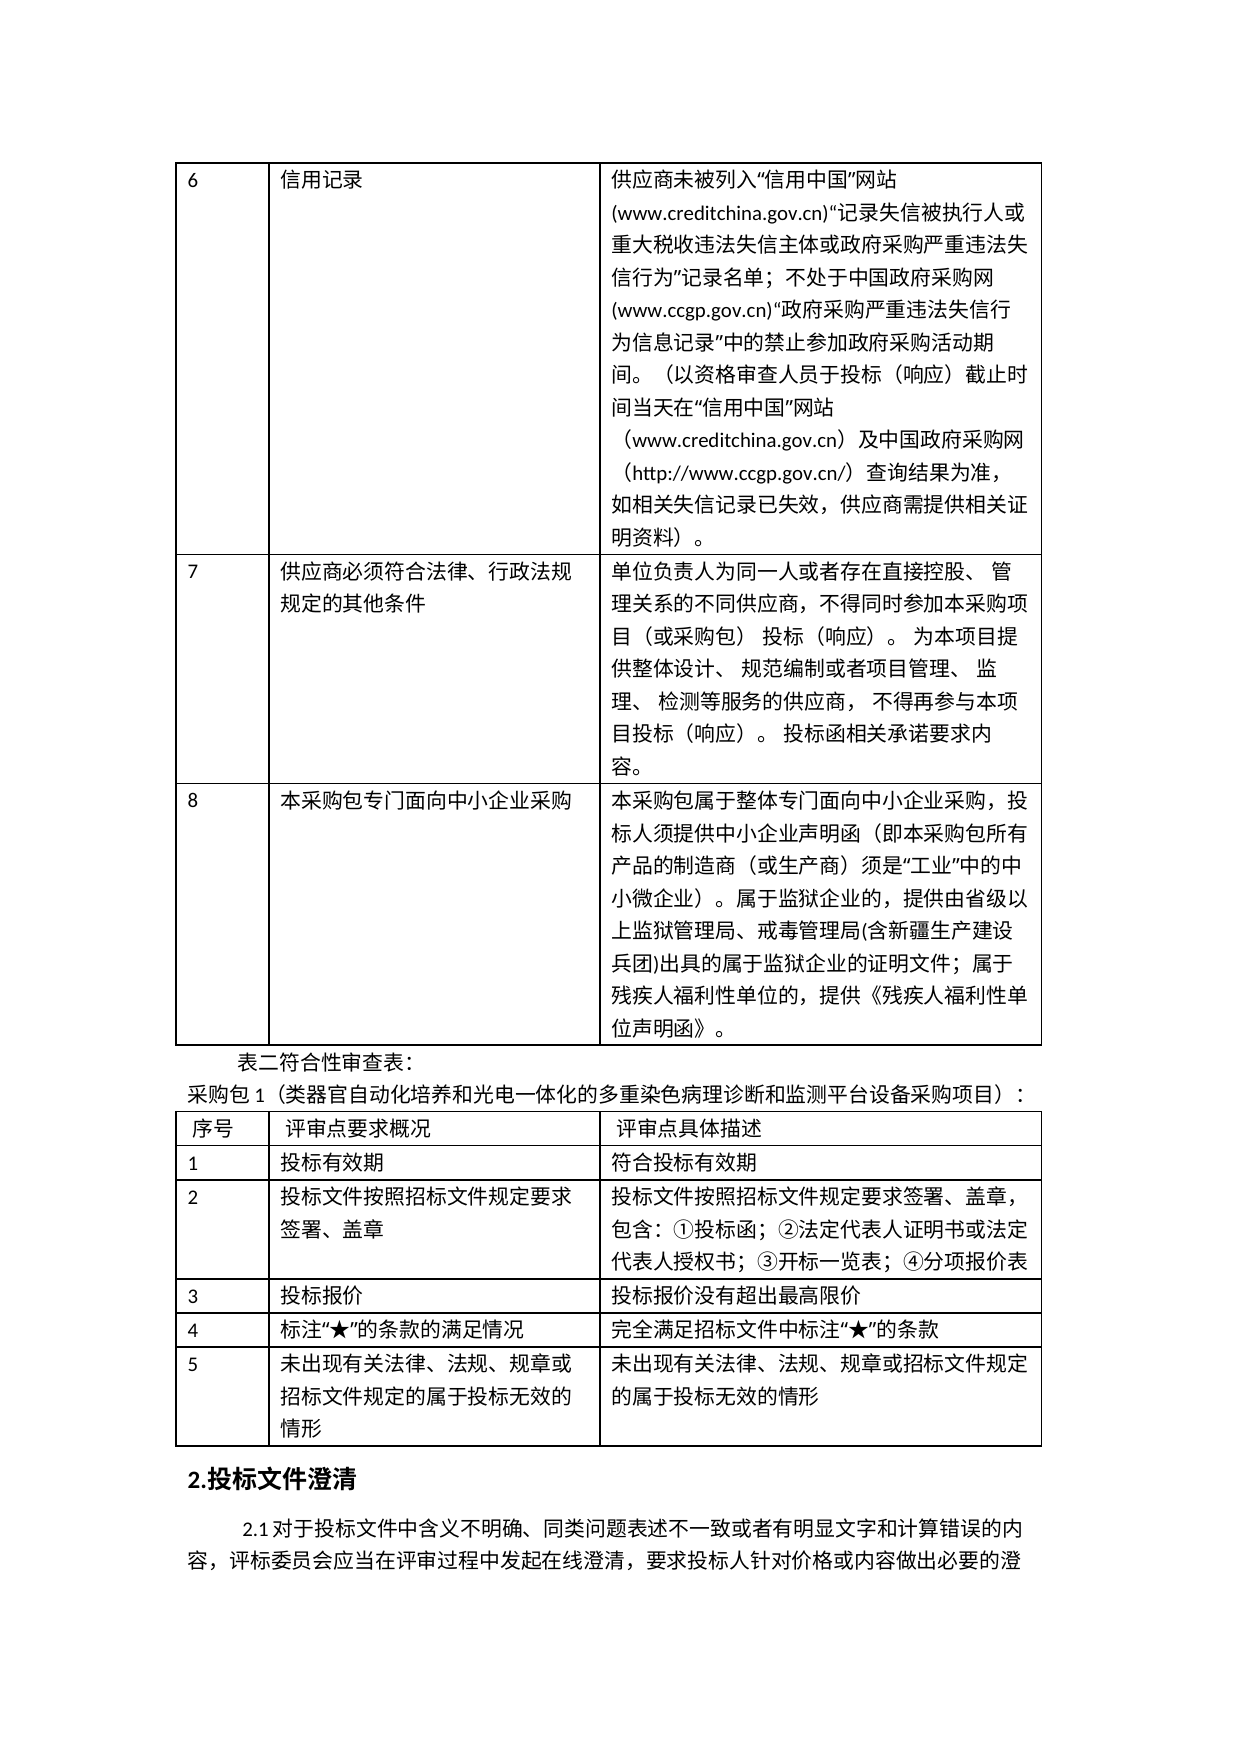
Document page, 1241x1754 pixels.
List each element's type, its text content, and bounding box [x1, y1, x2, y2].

table_cell 投标文件按照招标文件规定要求签署、盖章 [270, 1181, 599, 1278]
text 采购包1（类器官自动化培养和光电一体化的多重染色病理诊断和监测平台设备采购项目）： [187, 1078, 1053, 1111]
table_cell 4 [177, 1314, 268, 1346]
table_cell 1 [177, 1146, 268, 1179]
table_cell 投标报价 [270, 1280, 599, 1312]
text 2.投标文件澄清 [187, 1447, 1053, 1512]
table_cell 本采购包属于整体专门面向中小企业采购，投标人须提供中小企业声明函（即本采购包所有产品的制造商（或生产商）须是“工业”中的中小微企业）。属于监狱企业的，提供由省级以上监狱管理局、戒毒管理局(含新疆生产建设兵团)出具的属于监狱企业的证明文件；属于残疾人福利性单位的，提供《残疾人福利性单位声明函》。 [601, 784, 1041, 1044]
table_cell 未出现有关法律、法规、规章或招标文件规定的属于投标无效的情形 [601, 1348, 1041, 1445]
table_cell 未出现有关法律、法规、规章或招标文件规定的属于投标无效的情形 [270, 1348, 599, 1445]
table_header 评审点要求概况 [270, 1112, 599, 1145]
table_cell 5 [177, 1348, 268, 1445]
table_cell 6 [177, 164, 268, 553]
table_cell 投标有效期 [270, 1146, 599, 1179]
table_cell 8 [177, 784, 268, 1044]
table_cell 7 [177, 555, 268, 783]
table_cell 信用记录 [270, 164, 599, 553]
table_cell 符合投标有效期 [601, 1146, 1041, 1179]
table_cell 标注“★”的条款的满足情况 [270, 1314, 599, 1346]
table_cell 投标报价没有超出最高限价 [601, 1280, 1041, 1312]
table_header 序号 [177, 1112, 268, 1145]
text 表二符合性审查表： [187, 1046, 1053, 1078]
table_cell 完全满足招标文件中标注“★”的条款 [601, 1314, 1041, 1346]
table_cell 供应商未被列入“信用中国”网站(www.creditchina.gov.cn)“记录失信被执行人或重大税收违法失信主体或政府采购严重违法失信行为”记录名单；不处于中国政府采购网(www.ccgp.gov.cn)“政府采购严重违法失信行为信息记录”中的禁止参加政府采购活动期间。（以资格审查人员于投标（响应）截止时间当天在“信用中国”网站（www.creditchina.gov.cn）及中国政府采购网（http://www.ccgp.gov.cn/）查询结果为准，如相关失信记录已失效，供应商需提供相关证明资料）。 [601, 164, 1041, 553]
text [187, 1512, 1053, 1577]
table_cell 2 [177, 1181, 268, 1278]
table_cell 单位负责人为同一人或者存在直接控股、 管理关系的不同供应商，不得同时参加本采购项目（或采购包） 投标（响应）。 为本项目提供整体设计、 规范编制或者项目管理、 监理、 检测等服务的供应商， 不得再参与本项目投标（响应）。 投标函相关承诺要求内容。 [601, 555, 1041, 783]
table_cell 本采购包专门面向中小企业采购 [270, 784, 599, 1044]
table_header 评审点具体描述 [601, 1112, 1041, 1145]
table_cell 3 [177, 1280, 268, 1312]
table_cell 供应商必须符合法律、行政法规规定的其他条件 [270, 555, 599, 783]
table_cell 投标文件按照招标文件规定要求签署、盖章，包含：①投标函；②法定代表人证明书或法定代表人授权书；③开标一览表；④分项报价表 [601, 1181, 1041, 1278]
